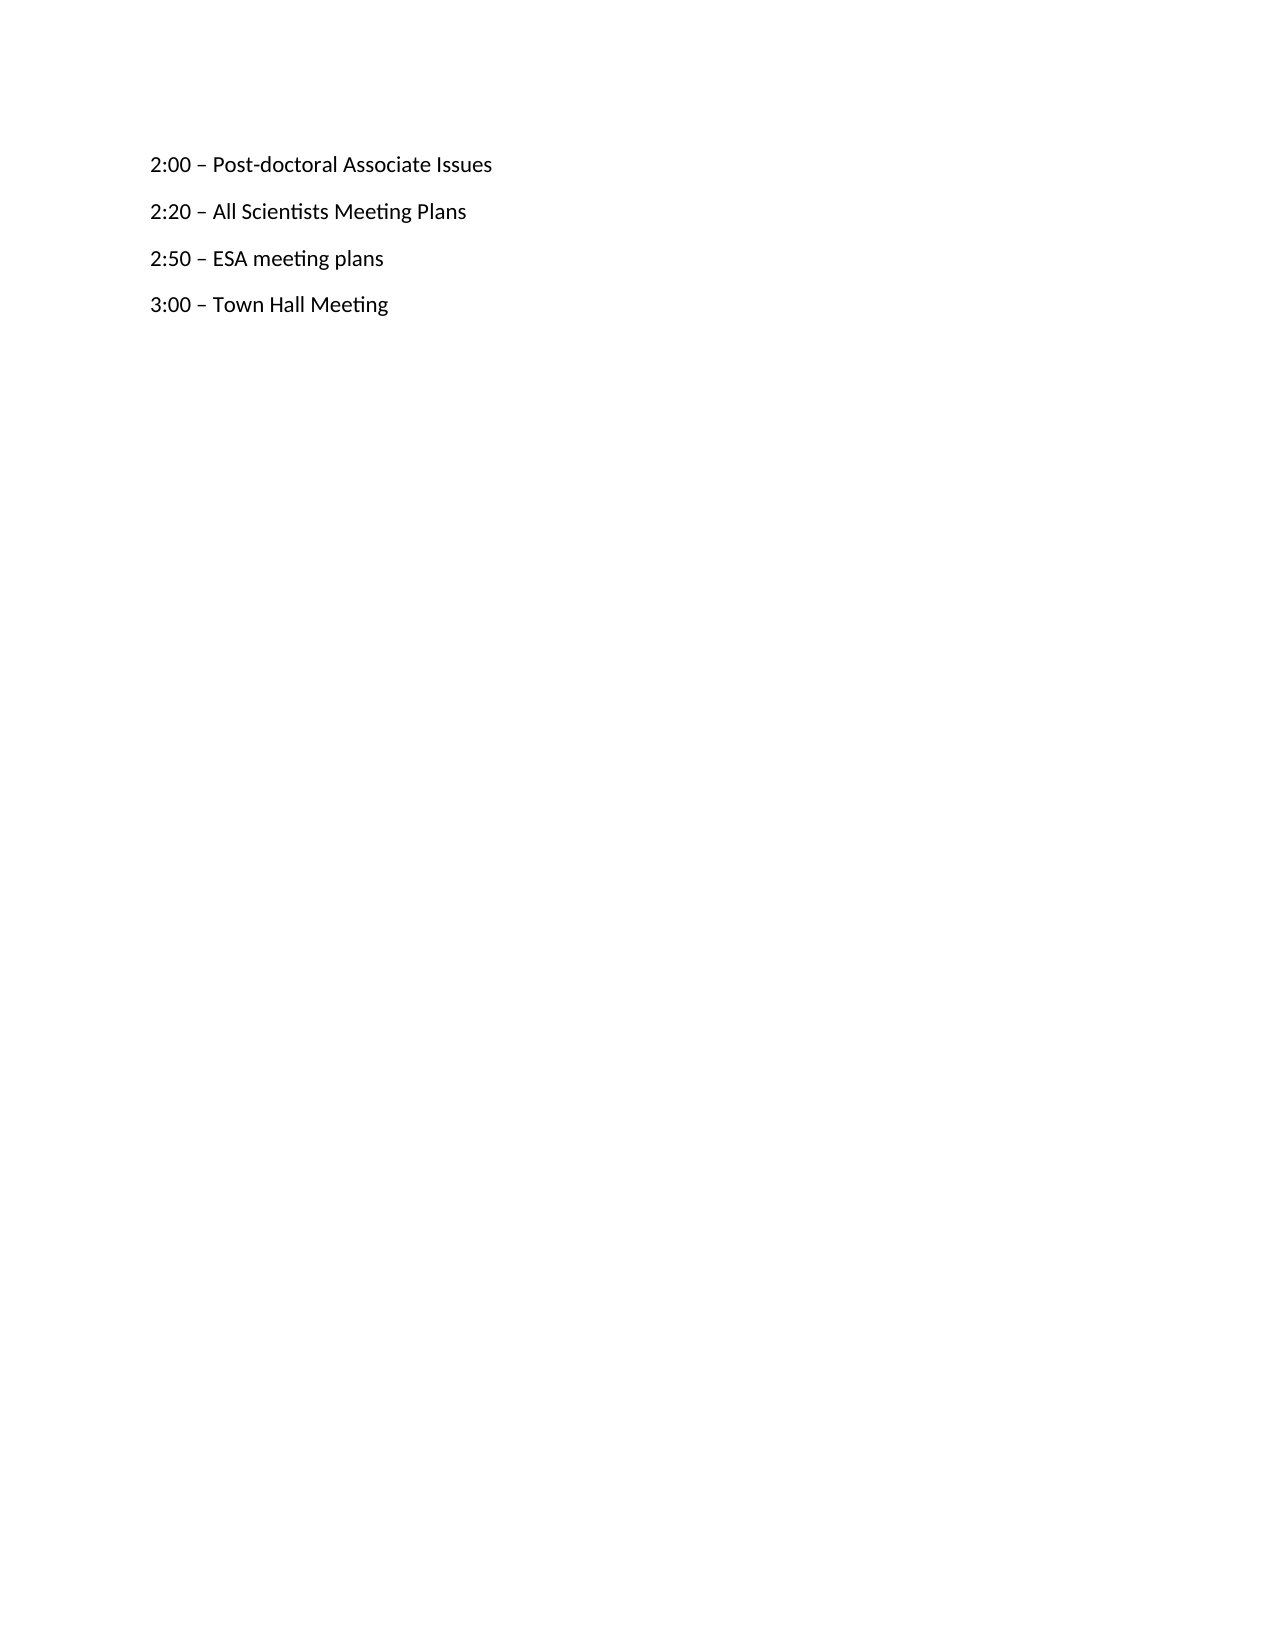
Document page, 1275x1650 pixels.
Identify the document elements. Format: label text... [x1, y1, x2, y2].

text 2:00 – Post-doctoral Associate Issues [150, 150, 1125, 178]
text 2:50 – ESA meeting plans [150, 244, 1125, 272]
text 2:20 – All Scientists Meeting Plans [150, 197, 1125, 225]
text 3:00 – Town Hall Meeting [150, 291, 1125, 319]
